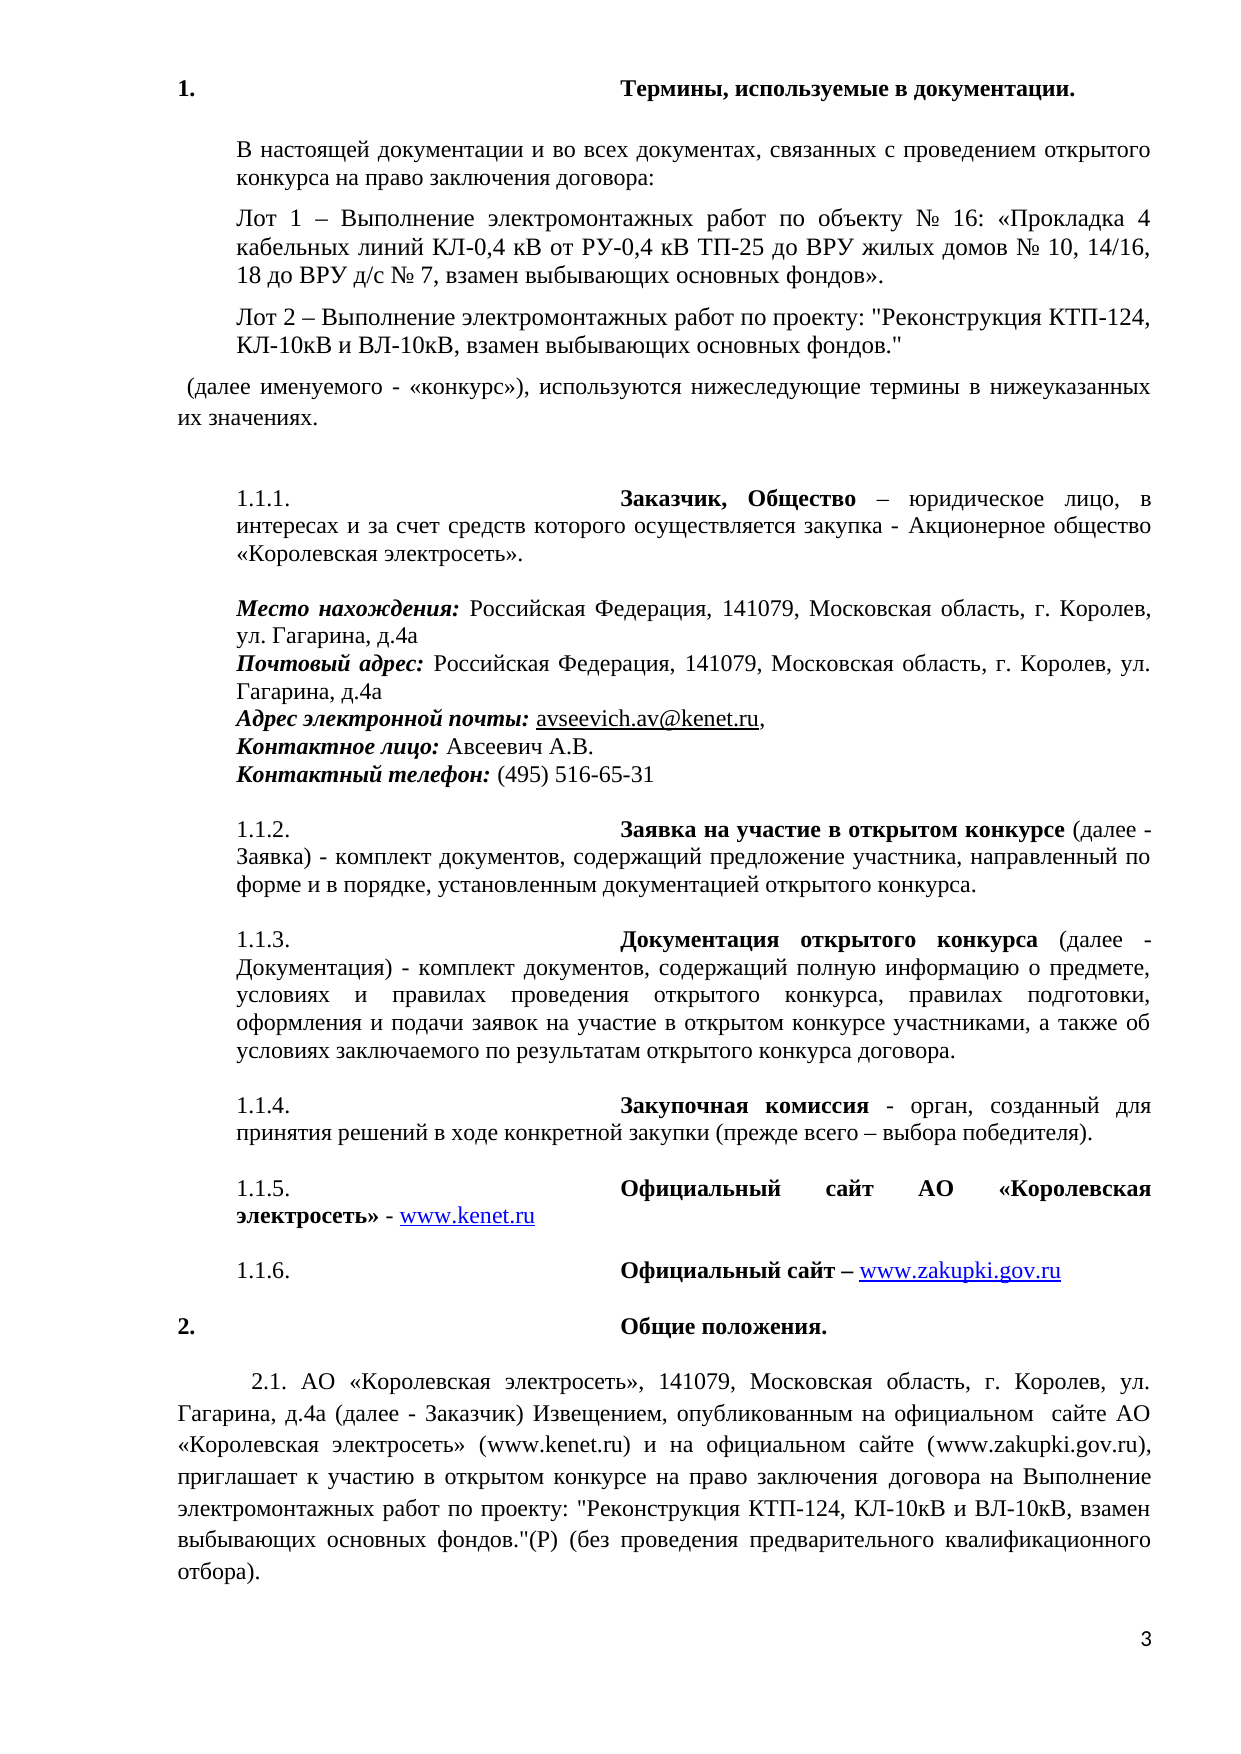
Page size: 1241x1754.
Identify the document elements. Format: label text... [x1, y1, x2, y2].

list Документация открытого конкурса (далее - Документация) - комплект документов, содержащий полную информацию о предмете, условиях и правилах проведения открытого конкурса, правилах подготовки, оформления и подачи заявок на участие в открытом конкурсе участниками, а также об условиях заключаемого по результатам открытого конкурса договора. [236, 925, 1152, 1063]
list Контактное лицо: Авсеевич А.В. [236, 732, 1152, 759]
list Контактный телефон: (495) 516-65-31 [236, 759, 1152, 787]
list Термины, используемые в документации. [177, 74, 1152, 101]
list Адрес электронной почты: avseevich.av@kenet.ru, [236, 704, 1152, 732]
text В настоящей документации и во всех документах, связанных с проведением открытого конкурса на право заключения договора: [236, 135, 1152, 191]
list Место нахождения: Российская Федерация, 141079, Московская область, г. Королев, ул. Гагарина, д.4а [236, 594, 1152, 649]
text Лот 2 – Выполнение электромонтажных работ по проекту: "Реконструкция КТП-124, КЛ-10кВ и ВЛ-10кВ, взамен выбывающих основных фондов." [236, 302, 1152, 359]
text Лот 1 – Выполнение электромонтажных работ по объекту № 16: «Прокладка 4 кабельных линий КЛ-0,4 кВ от РУ-0,4 кВ ТП-25 до ВРУ жилых домов № 10, 14/16, 18 до ВРУ д/с № 7, взамен выбывающих основных фондов». [236, 203, 1152, 289]
list Заказчик, Общество – юридическое лицо, в интересах и за счет средств которого осуществляется закупка - Акционерное общество «Королевская электросеть». [236, 483, 1152, 566]
list Заявка на участие в открытом конкурсе (далее - Заявка) - комплект документов, содержащий предложение участника, направленный по форме и в порядке, установленным документацией открытого конкурса. [236, 815, 1152, 898]
list Официальный сайт АО «Королевская электросеть» - www.kenet.ru [236, 1174, 1152, 1229]
list Официальный сайт – www.zakupki.gov.ru [236, 1256, 1152, 1284]
text 2.1. АО «Королевская электросеть», 141079, Московская область, г. Королев, ул. Гагарина, д.4а (далее - Заказчик) Извещением, опубликованным на официальном сайте АО «Королевская электросеть» (www.kenet.ru) и на официальном сайте (www.zakupki.gov.ru), приглашает к участию в открытом конкурсе на право заключения договора на Выполнение электромонтажных работ по проекту: "Реконструкция КТП-124, КЛ-10кВ и ВЛ-10кВ, взамен выбывающих основных фондов."(Р) (без проведения предварительного квалификационного отбора). [177, 1367, 1152, 1584]
list Общие положения. [177, 1312, 1152, 1339]
list Почтовый адрес: Российская Федерация, 141079, Московская область, г. Королев, ул. Гагарина, д.4а [236, 649, 1152, 704]
text (далее именуемого - «конкурс»), используются нижеследующие термины в нижеуказанных их значениях. [177, 372, 1152, 431]
list Закупочная комиссия - орган, созданный для принятия решений в ходе конкретной закупки (прежде всего – выбора победителя). [236, 1091, 1152, 1146]
